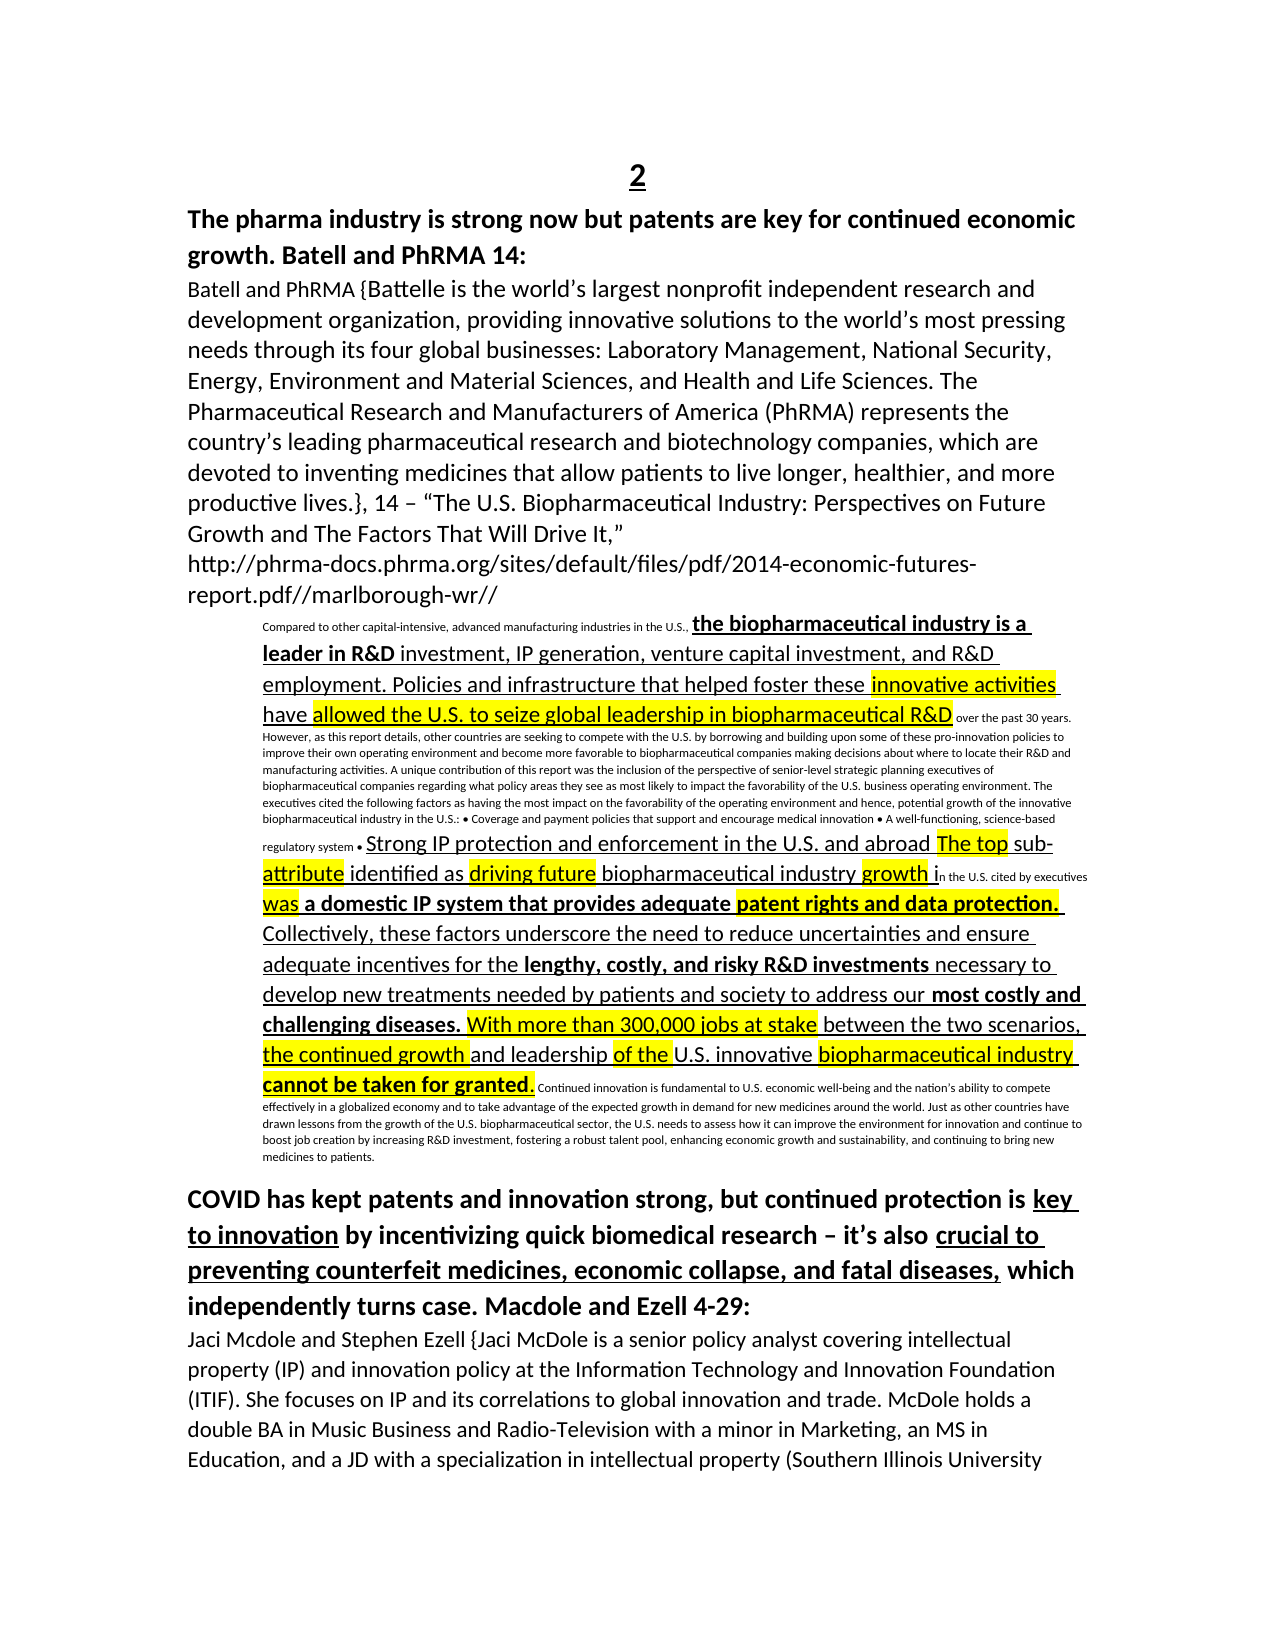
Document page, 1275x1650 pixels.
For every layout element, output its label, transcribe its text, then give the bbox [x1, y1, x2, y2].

subtitle The pharma industry is strong now but patents are key for continued economic growth. Batell and PhRMA 14: [187, 202, 1087, 271]
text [187, 1325, 1087, 1473]
subtitle 2 [187, 154, 1087, 195]
subtitle COVID has kept patents and innovation strong, but continued protection is key to innovation by incentivizing quick biomedical research – it’s also crucial to preventing counterfeit medicines, economic collapse, and fatal diseases, which independently turns case. Macdole and Ezell 4-29: [187, 1182, 1087, 1322]
text Batell and PhRMA {Battelle is the world’s largest nonprofit independent research and development organization, providing innovative solutions to the world’s most pressing needs through its four global businesses: Laboratory Management, National Security, Energy, Environment and Material Sciences, and Health and Life Sciences. The Pharmaceutical Research and Manufacturers of America (PhRMA) represents the country’s leading pharmaceutical research and biotechnology companies, which are devoted to inventing medicines that allow patients to live longer, healthier, and more productive lives.}, 14 – “The U.S. Biopharmaceutical Industry: Perspectives on Future Growth and The Factors That Will Drive It,” http://phrma-docs.phrma.org/sites/default/files/pdf/2014-economic-futures-report.pdf//marlborough-wr// [187, 273, 1087, 609]
text Compared to other capital-intensive, advanced manufacturing industries in the U.S., the biopharmaceutical industry is a leader in R&D investment, IP generation, venture capital investment, and R&D employment. Policies and infrastructure that helped foster these innovative activities have allowed the U.S. to seize global leadership in biopharmaceutical R&D over the past 30 years. However, as this report details, other countries are seeking to compete with the U.S. by borrowing and building upon some of these pro-innovation policies to improve their own operating environment and become more favorable to biopharmaceutical companies making decisions about where to locate their R&D and manufacturing activities. A unique contribution of this report was the inclusion of the perspective of senior-level strategic planning executives of biopharmaceutical companies regarding what policy areas they see as most likely to impact the favorability of the U.S. business operating environment. The executives cited the following factors as having the most impact on the favorability of the operating environment and hence, potential growth of the innovative biopharmaceutical industry in the U.S.: • Coverage and payment policies that support and encourage medical innovation • A well-functioning, science-based regulatory system • Strong IP protection and enforcement in the U.S. and abroad The top sub-attribute identified as driving future biopharmaceutical industry growth in the U.S. cited by executives was a domestic IP system that provides adequate patent rights and data protection. Collectively, these factors underscore the need to reduce uncertainties and ensure adequate incentives for the lengthy, costly, and risky R&D investments necessary to develop new treatments needed by patients and society to address our most costly and challenging diseases. With more than 300,000 jobs at stake between the two scenarios, the continued growth and leadership of the U.S. innovative biopharmaceutical industry cannot be taken for granted. Continued innovation is fundamental to U.S. economic well-being and the nation’s ability to compete effectively in a globalized economy and to take advantage of the expected growth in demand for new medicines around the world. Just as other countries have drawn lessons from the growth of the U.S. biopharmaceutical sector, the U.S. needs to assess how it can improve the environment for innovation and continue to boost job creation by increasing R&D investment, fostering a robust talent pool, enhancing economic growth and sustainability, and continuing to bring new medicines to patients. [262, 609, 1087, 1164]
